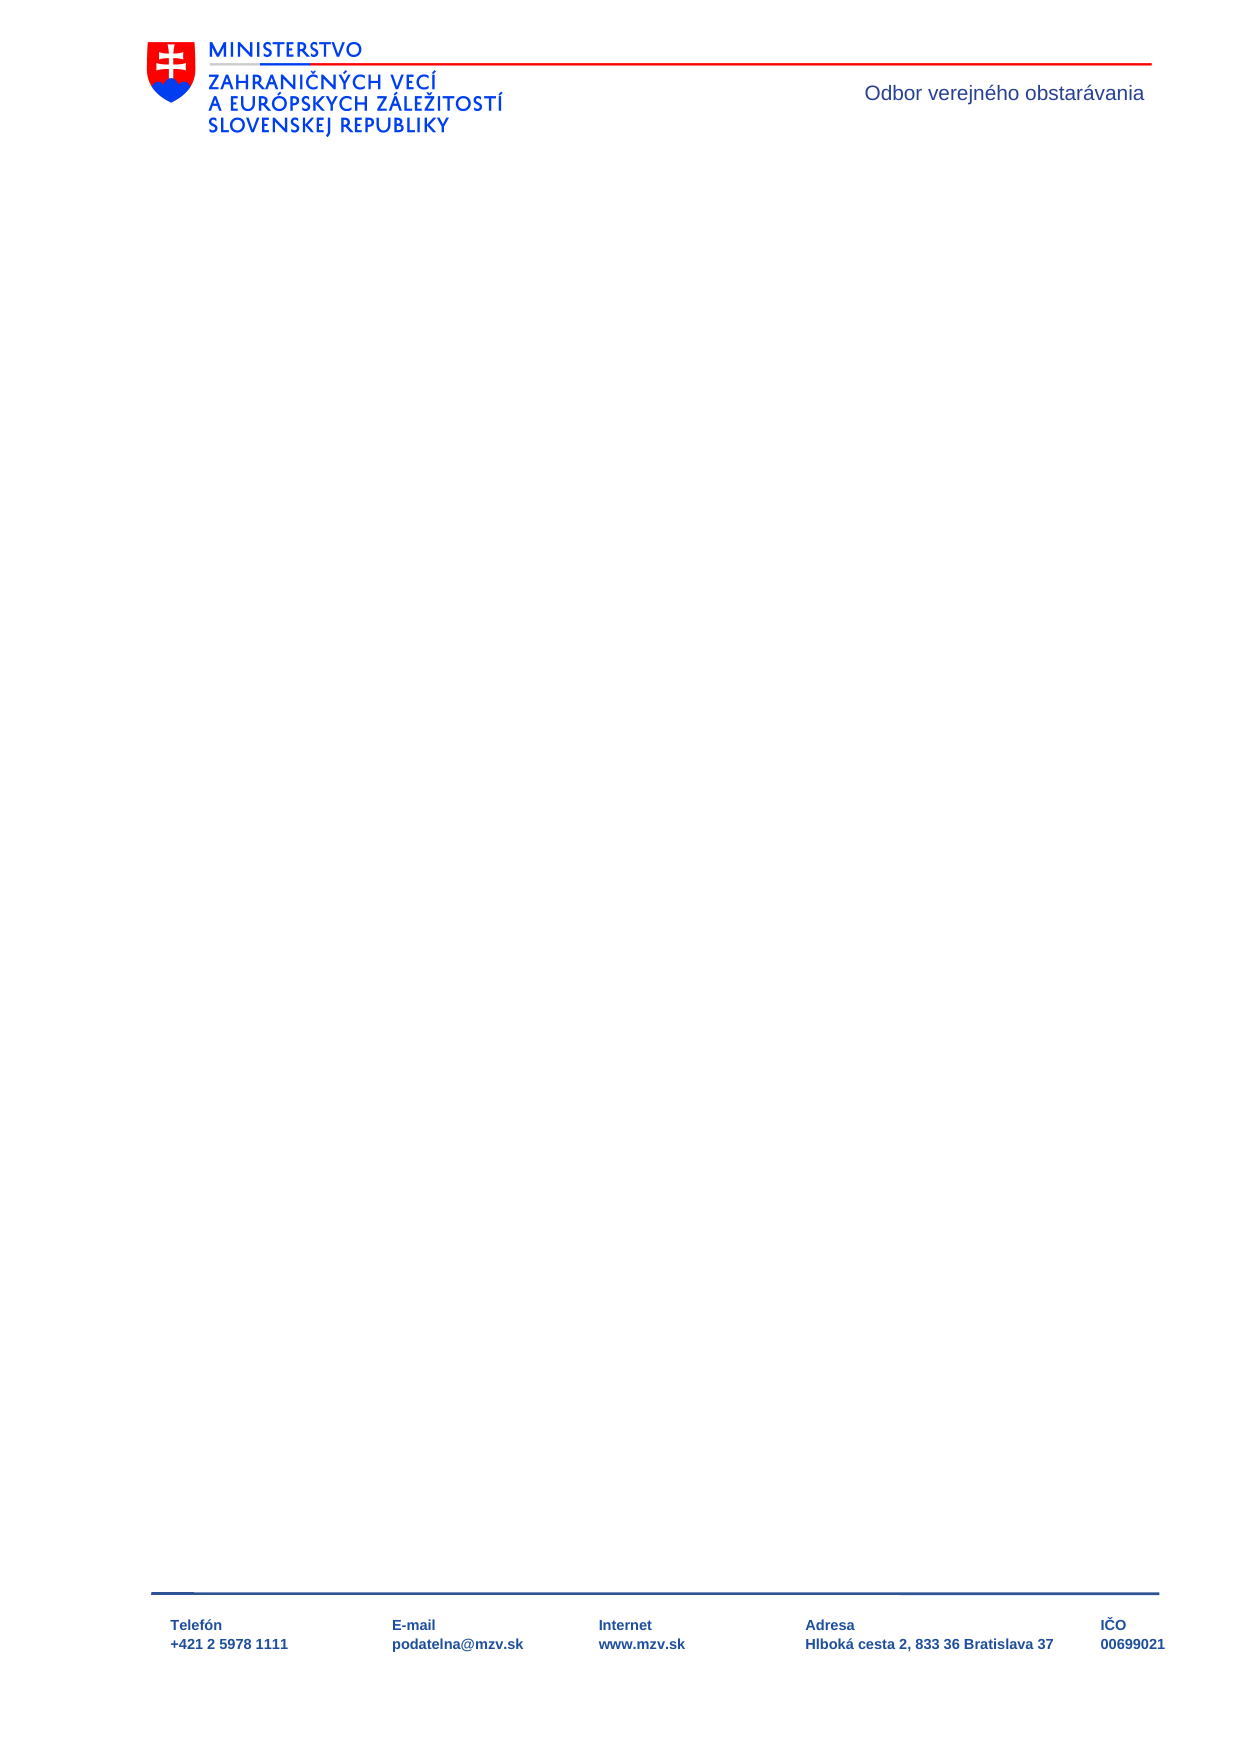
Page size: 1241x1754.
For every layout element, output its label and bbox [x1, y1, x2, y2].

picture [3, 0, 1241, 150]
